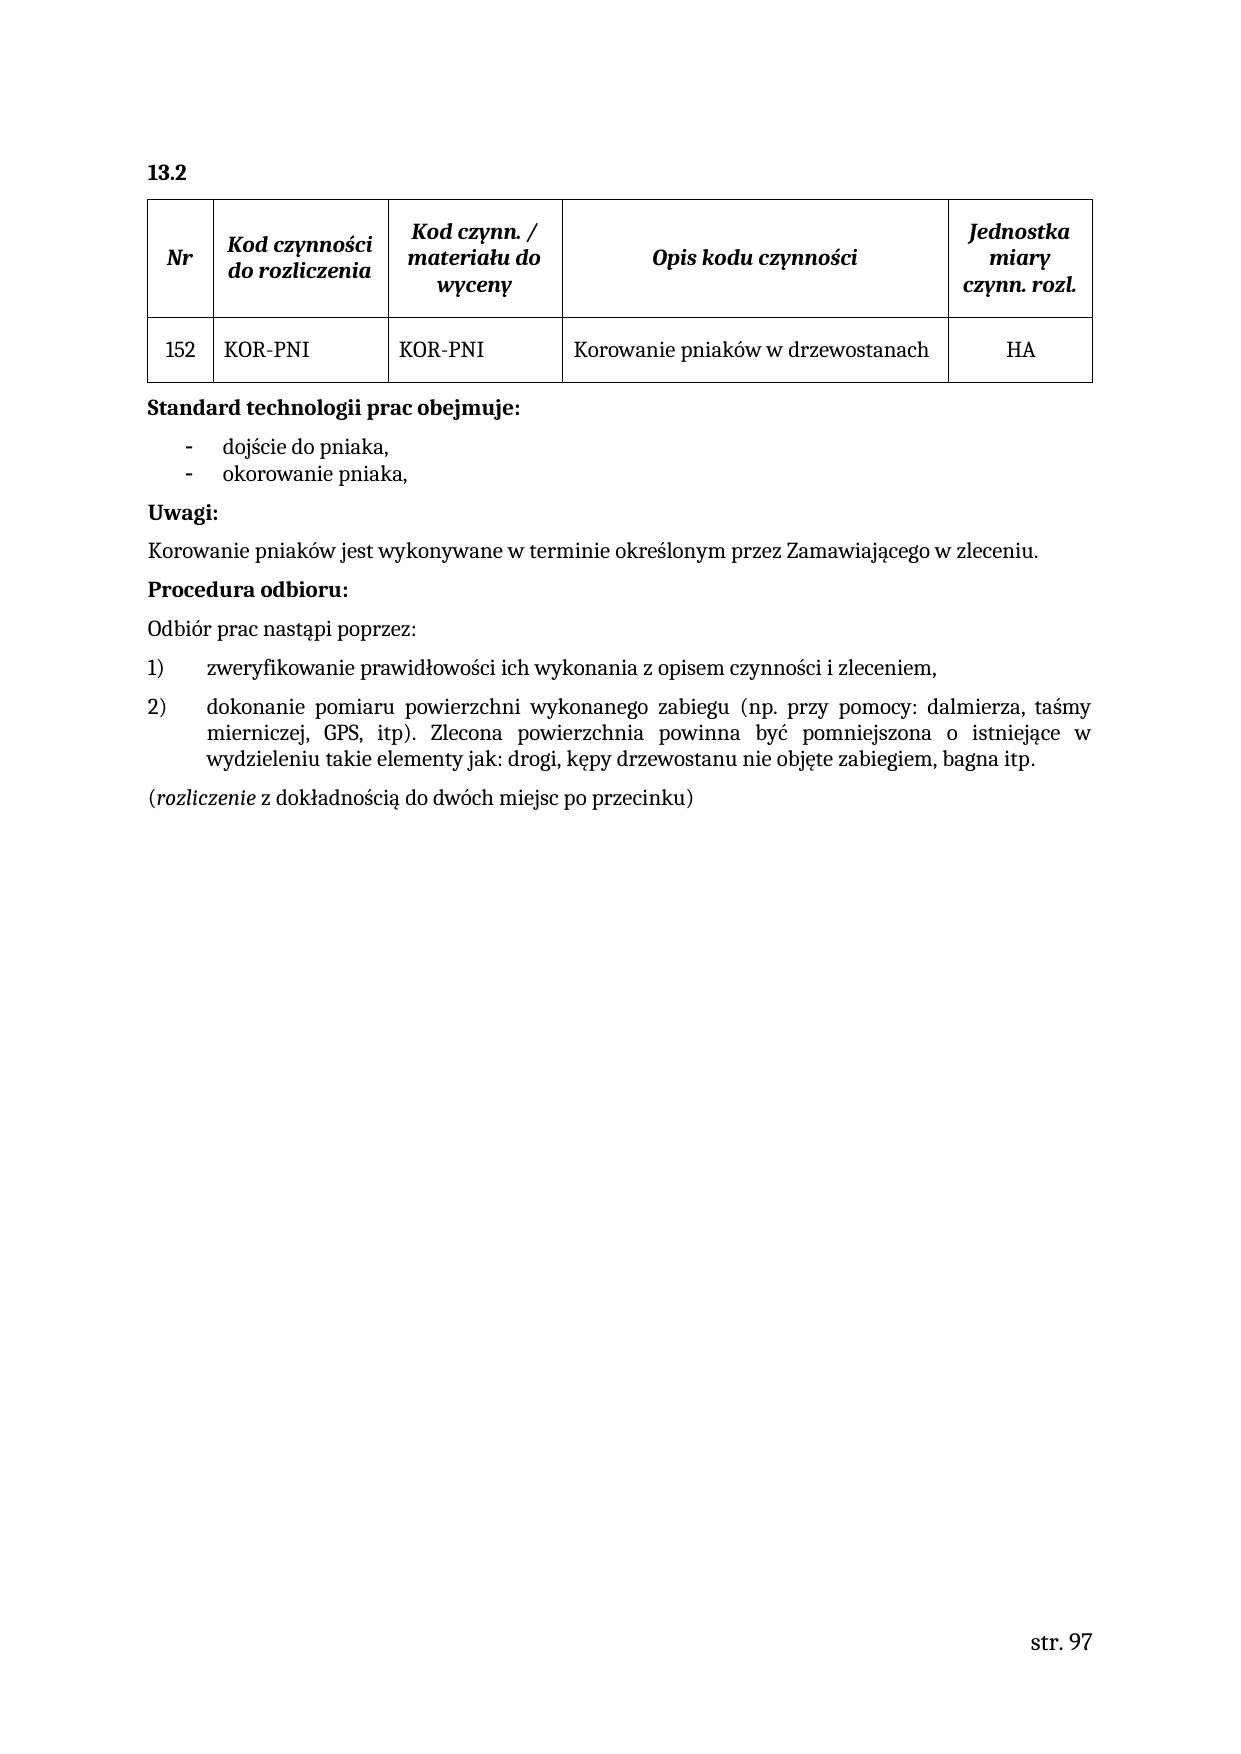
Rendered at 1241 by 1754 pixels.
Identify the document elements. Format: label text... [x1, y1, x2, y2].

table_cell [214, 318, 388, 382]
list okorowanie pniaka, [185, 460, 1093, 487]
text Odbiór prac nastąpi poprzez: [148, 616, 1093, 642]
text Uwagi: [148, 499, 1093, 526]
text (rozliczenie z dokładnością do dwóch miejsc po przecinku) [148, 785, 1093, 811]
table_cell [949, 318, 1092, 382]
text 1) zweryfikowanie prawidłowości ich wykonania z opisem czynności i zleceniem, [148, 655, 1093, 681]
text 13.2 [148, 160, 1093, 186]
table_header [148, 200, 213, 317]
text Procedura odbioru: [148, 577, 1093, 603]
list dojście do pniaka, [185, 434, 1093, 460]
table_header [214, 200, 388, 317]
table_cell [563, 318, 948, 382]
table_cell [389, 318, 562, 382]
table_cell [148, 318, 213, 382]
text 2) dokonanie pomiaru powierzchni wykonanego zabiegu (np. przy pomocy: dalmierza, taśmy mierniczej, GPS, itp). Zlecona powierzchnia powinna być pomniejszona o istniejące w wydzieleniu takie elementy jak: drogi, kępy drzewostanu nie objęte zabiegiem, bagna itp. [148, 693, 1093, 773]
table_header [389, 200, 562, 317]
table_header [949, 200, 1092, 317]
text Standard technologii prac obejmuje: [148, 395, 1093, 422]
text Korowanie pniaków jest wykonywane w terminie określonym przez Zamawiającego w zleceniu. [148, 538, 1093, 564]
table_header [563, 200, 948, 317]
